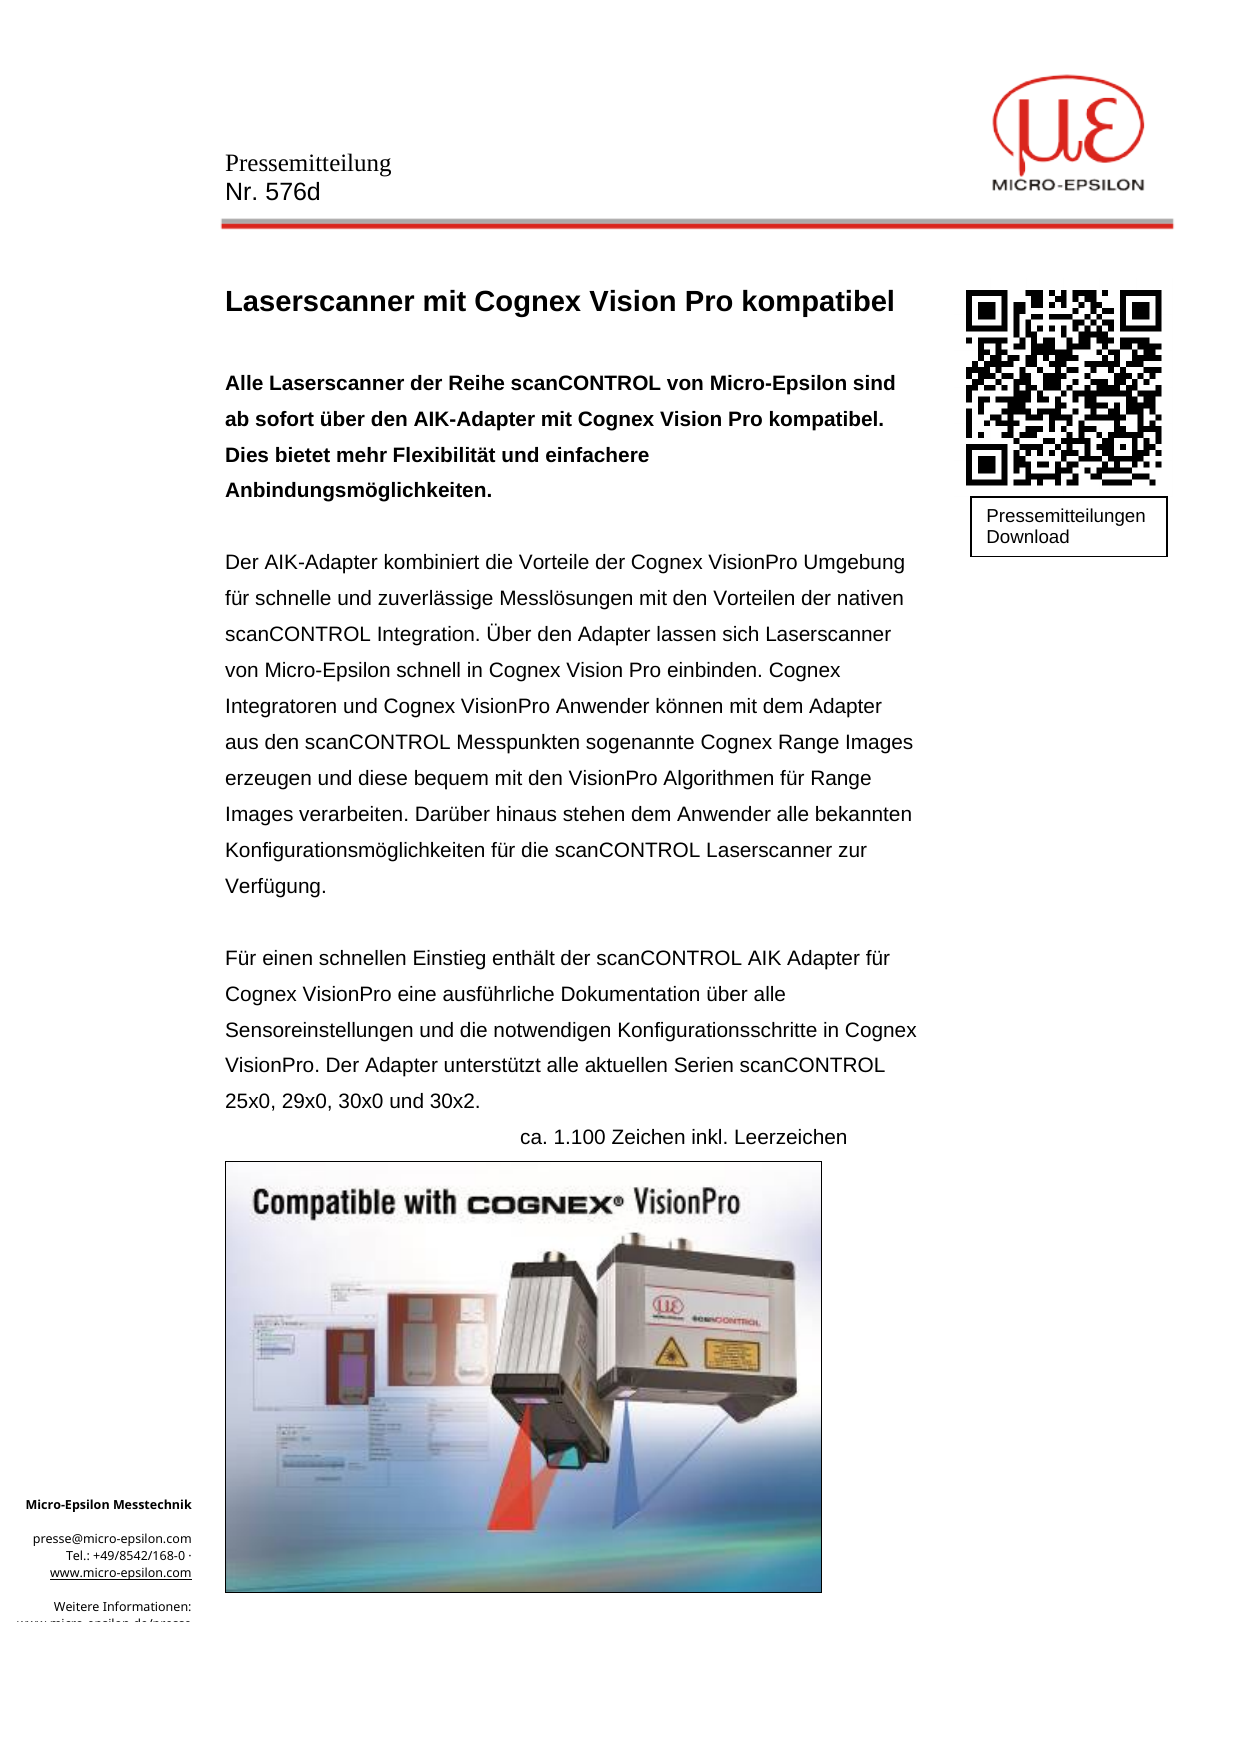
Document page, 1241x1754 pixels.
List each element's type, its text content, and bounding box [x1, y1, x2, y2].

picture [954, 278, 1173, 497]
text ca. 1.100 Zeichen inkl. Leerzeichen [520, 1125, 919, 1149]
text Der AIK-Adapter kombiniert die Vorteile der Cognex VisionPro Umgebung für schnelle und zuverlässige Messlösungen mit den Vorteilen der nativen scanCONTROL Integration. Über den Adapter lassen sich Laserscanner von Micro-Epsilon schnell in Cognex Vision Pro einbinden. Cognex Integratoren und Cognex VisionPro Anwender können mit dem Adapter aus den scanCONTROL Messpunkten sogenannte Cognex Range Images erzeugen und diese bequem mit den VisionPro Algorithmen für Range Images verarbeiten. Darüber hinaus stehen dem Anwender alle bekannten Konfigurationsmöglichkeiten für die scanCONTROL Laserscanner zur Verfügung. [225, 550, 919, 898]
text Alle Laserscanner der Reihe scanCONTROL von Micro-Epsilon sind ab sofort über den AIK-Adapter mit Cognex Vision Pro kompatibel. Dies bietet mehr Flexibilität und einfachere Anbindungsmöglichkeiten. [225, 371, 919, 502]
picture [226, 1162, 821, 1592]
text Laserscanner mit Cognex Vision Pro kompatibel [225, 284, 919, 318]
text Für einen schnellen Einstieg enthält der scanCONTROL AIK Adapter für Cognex VisionPro eine ausführliche Dokumentation über alle Sensoreinstellungen und die notwendigen Konfigurationsschritte in Cognex VisionPro. Der Adapter unterstützt alle aktuellen Serien scanCONTROL 25x0, 29x0, 30x0 und 30x2. [225, 946, 919, 1113]
text Nr. 576d [225, 176, 919, 205]
text Pressemitteilung [225, 148, 919, 176]
